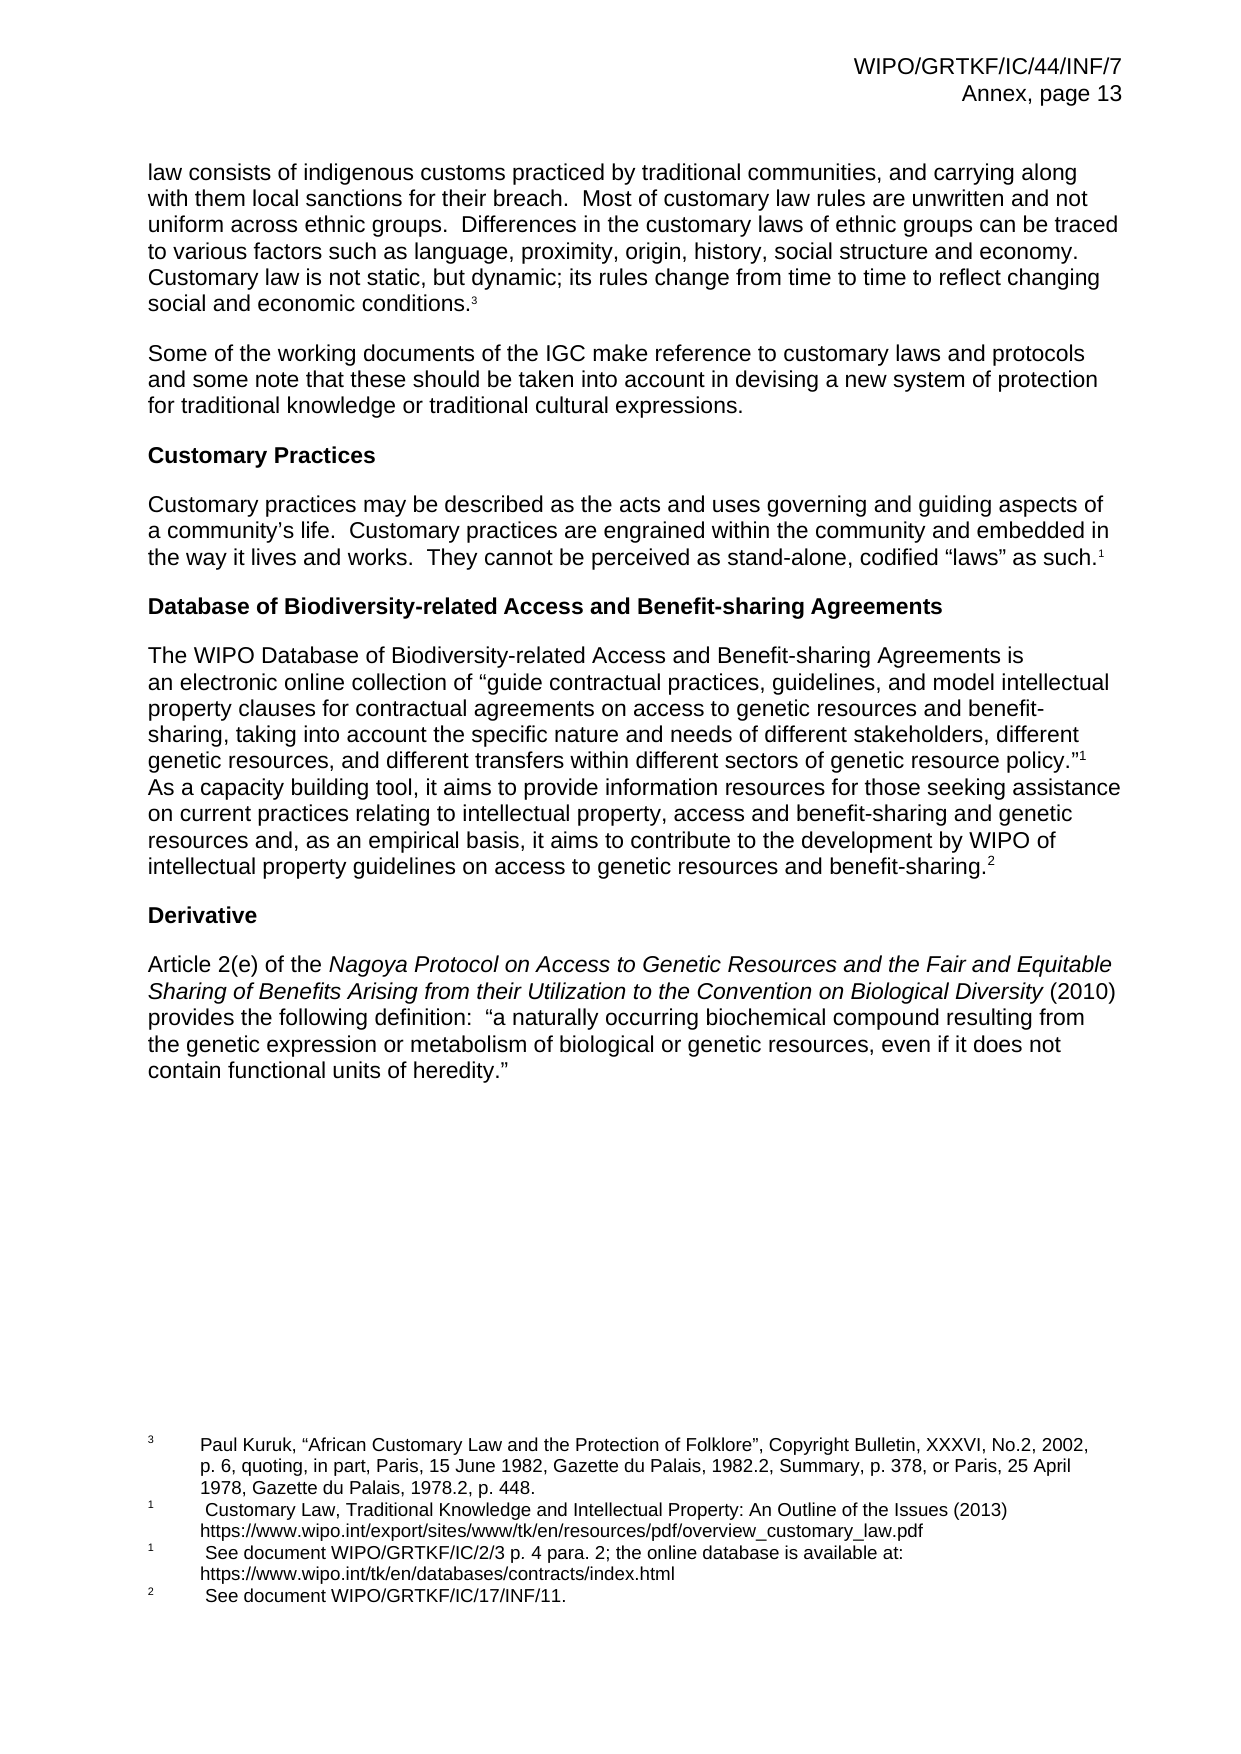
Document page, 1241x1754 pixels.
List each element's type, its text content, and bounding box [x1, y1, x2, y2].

text Article 2(e) of the Nagoya Protocol on Access to Genetic Resources and the Fair and Equitable Sharing of Benefits Arising from their Utilization to the Convention on Biological Diversity (2010) provides the following definition: “a naturally occurring biochemical compound resulting from the genetic expression or metabolism of biological or genetic resources, even if it does not contain functional units of heredity.” [148, 951, 1122, 1083]
subtitle Customary Practices [148, 442, 1122, 468]
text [148, 158, 1122, 317]
subtitle Database of Biodiversity-related Access and Benefit-sharing Agreements [148, 593, 1122, 619]
text The WIPO Database of Biodiversity-related Access and Benefit-sharing Agreements is an electronic online collection of “guide contractual practices, guidelines, and model intellectual property clauses for contractual agreements on access to genetic resources and benefit-sharing, taking into account the specific nature and needs of different stakeholders, different genetic resources, and different transfers within different sectors of genetic resource policy.” As a capacity building tool, it aims to provide information resources for those seeking assistance on current practices relating to intellectual property, access and benefit-sharing and genetic resources and, as an empirical basis, it aims to contribute to the development by WIPO of intellectual property guidelines on access to genetic resources and benefit-sharing. [148, 642, 1122, 879]
text Customary practices may be described as the acts and uses governing and guiding aspects of a community’s life. Customary practices are engrained within the community and embedded in the way it lives and works. They cannot be perceived as stand-alone, codified “laws” as such. [148, 491, 1122, 570]
subtitle Derivative [148, 902, 1122, 928]
text Some of the working documents of the IGC make reference to customary laws and protocols and some note that these should be taken into account in devising a new system of protection for traditional knowledge or traditional cultural expressions. [148, 339, 1122, 419]
